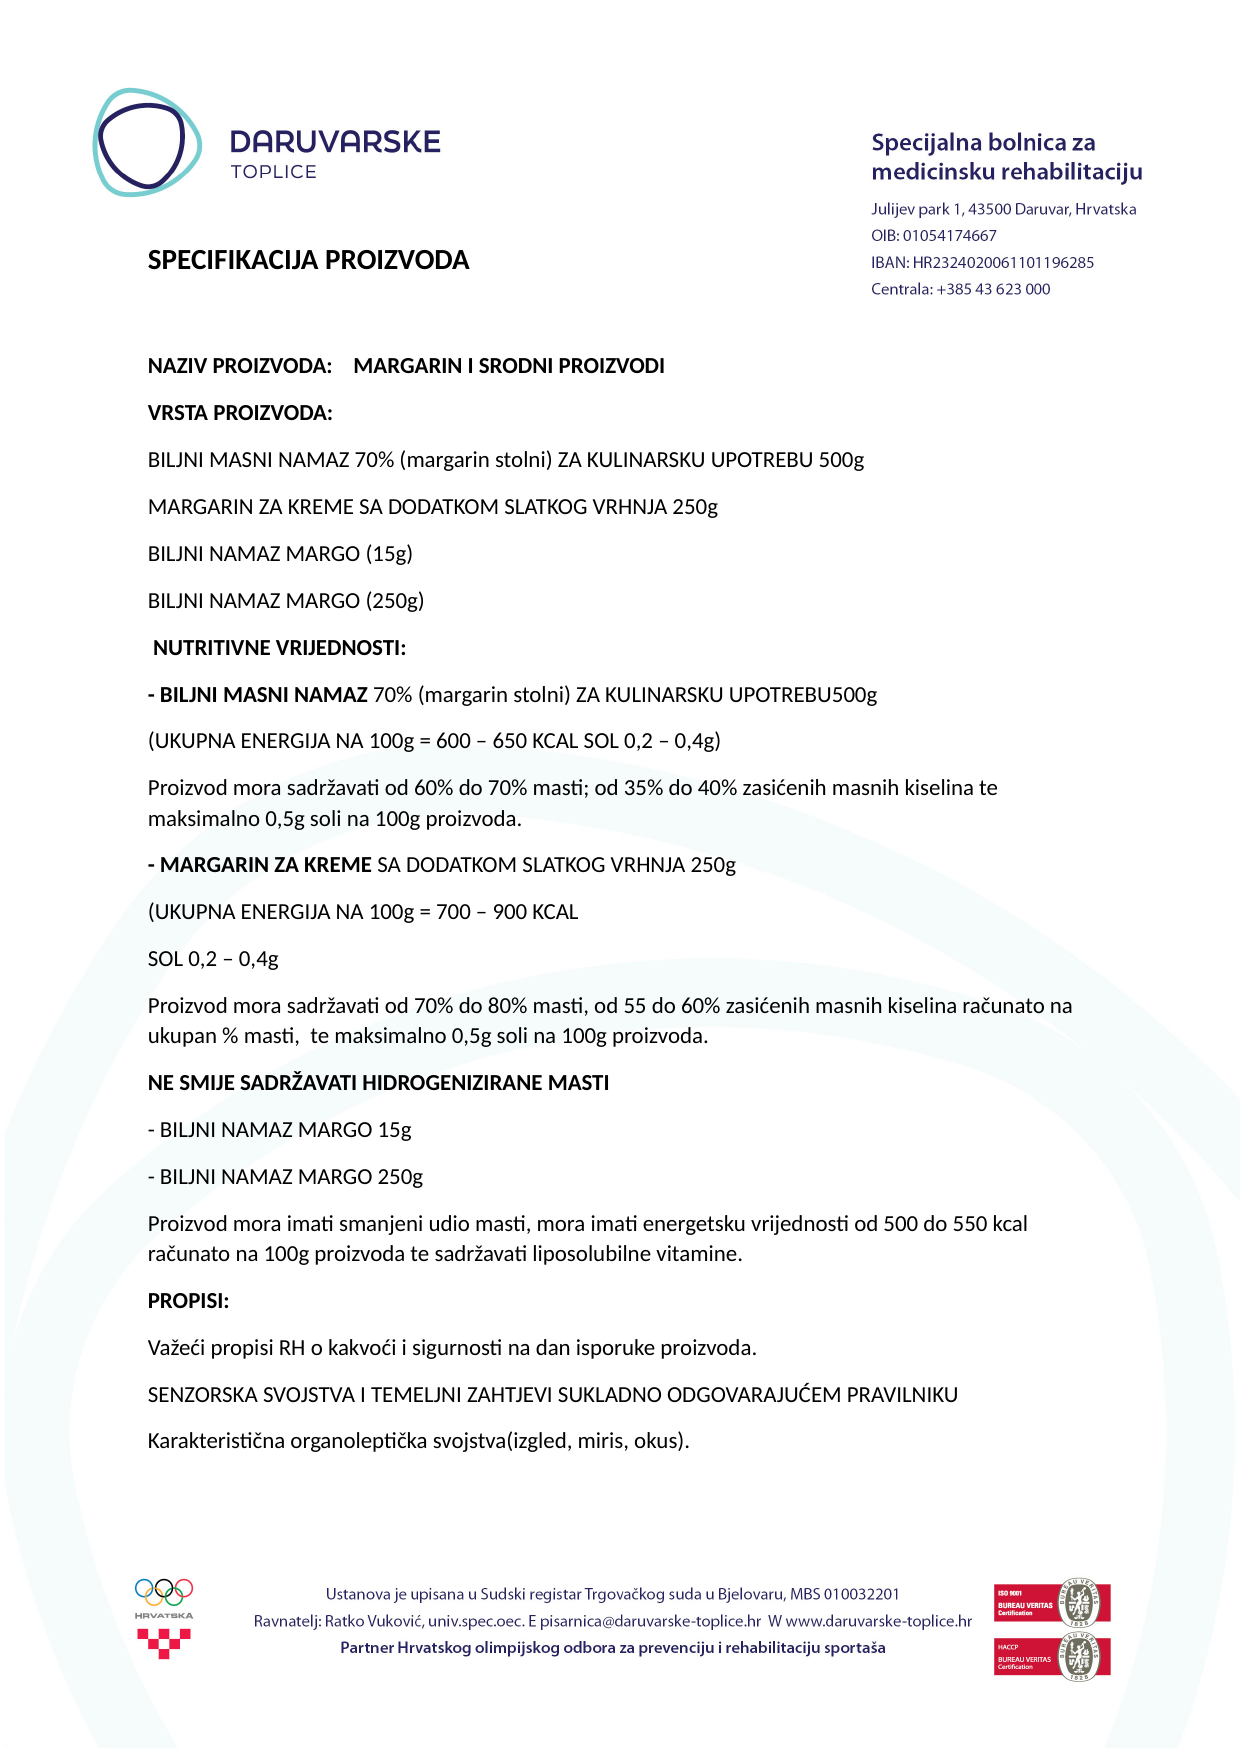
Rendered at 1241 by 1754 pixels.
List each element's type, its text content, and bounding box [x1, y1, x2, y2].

text BILJNI NAMAZ MARGO (15g) [148, 539, 1093, 567]
text Proizvod mora imati smanjeni udio masti, mora imati energetsku vrijednosti od 500 do 550 kcal računato na 100g proizvoda te sadržavati liposolubilne vitamine. [148, 1209, 1093, 1267]
text NUTRITIVNE VRIJEDNOSTI: [148, 633, 1093, 661]
text MARGARIN ZA KREME SA DODATKOM SLATKOG VRHNJA 250g [148, 492, 1093, 520]
text - BILJNI MASNI NAMAZ 70% (margarin stolni) ZA KULINARSKU UPOTREBU500g [148, 680, 1093, 708]
text - BILJNI NAMAZ MARGO 15g [148, 1115, 1093, 1143]
text VRSTA PROIZVODA: [148, 398, 1093, 426]
text (UKUPNA ENERGIJA NA 100g = 600 – 650 KCAL SOL 0,2 – 0,4g) [148, 727, 1093, 754]
text (UKUPNA ENERGIJA NA 100g = 700 – 900 KCAL [148, 897, 1093, 925]
text - BILJNI NAMAZ MARGO 250g [148, 1162, 1093, 1190]
text Važeći propisi RH o kakvoći i sigurnosti na dan isporuke proizvoda. [148, 1333, 1093, 1361]
text BILJNI NAMAZ MARGO (250g) [148, 586, 1093, 614]
text Proizvod mora sadržavati od 60% do 70% masti; od 35% do 40% zasićenih masnih kiselina te maksimalno 0,5g soli na 100g proizvoda. [148, 773, 1093, 832]
text SPECIFIKACIJA PROIZVODA [148, 241, 1093, 277]
text Karakteristična organoleptička svojstva(izgled, miris, okus). [148, 1427, 1093, 1454]
picture [4, 0, 1241, 1748]
text SENZORSKA SVOJSTVA I TEMELJNI ZAHTJEVI SUKLADNO ODGOVARAJUĆEM PRAVILNIKU [148, 1380, 1093, 1408]
text Proizvod mora sadržavati od 70% do 80% masti, od 55 do 60% zasićenih masnih kiselina računato na ukupan % masti, te maksimalno 0,5g soli na 100g proizvoda. [148, 991, 1093, 1049]
text SOL 0,2 – 0,4g [148, 944, 1093, 972]
text PROPISI: [148, 1286, 1093, 1314]
text BILJNI MASNI NAMAZ 70% (margarin stolni) ZA KULINARSKU UPOTREBU 500g [148, 445, 1093, 473]
text - MARGARIN ZA KREME SA DODATKOM SLATKOG VRHNJA 250g [148, 851, 1093, 878]
text NAZIV PROIZVODA: MARGARIN I SRODNI PROIZVODI [148, 352, 1093, 379]
text NE SMIJE SADRŽAVATI HIDROGENIZIRANE MASTI [148, 1068, 1093, 1096]
